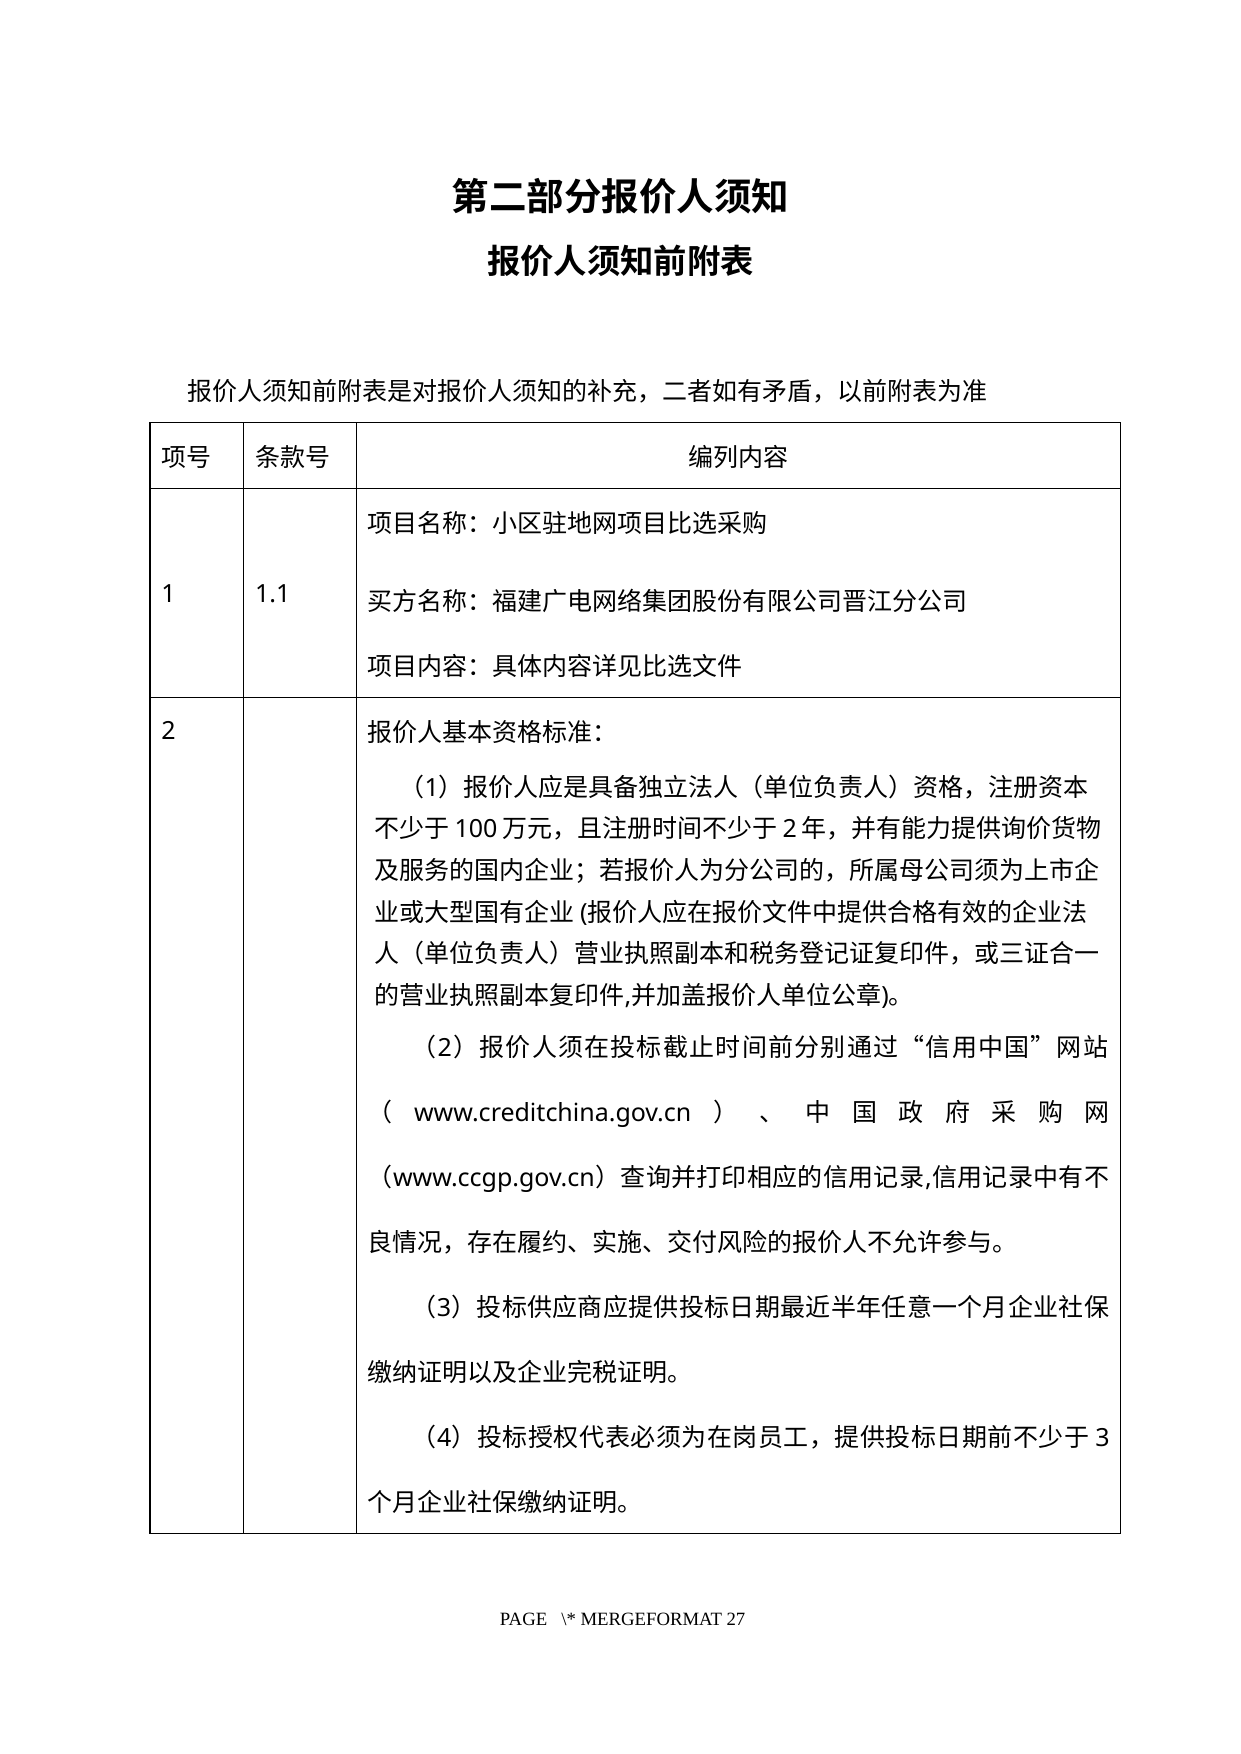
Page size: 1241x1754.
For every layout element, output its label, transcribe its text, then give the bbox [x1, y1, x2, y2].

table_cell 1.1 [244, 489, 356, 697]
table_cell 项目名称：小区驻地网项目比选采购 买方名称：福建广电网络集团股份有限公司晋江分公司 项目内容：具体内容详见比选文件 [357, 489, 1120, 697]
text 报价人须知前附表是对报价人须知的补充，二者如有矛盾，以前附表为准 [187, 357, 1053, 422]
text 报价人须知前附表 [187, 227, 1053, 292]
text 第二部分报价人须知 [187, 162, 1053, 227]
table_header 编列内容 [357, 423, 1120, 488]
table_cell 2 [151, 698, 243, 1533]
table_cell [357, 698, 1120, 1533]
table_cell 1 [151, 489, 243, 697]
table_header 条款号 [244, 423, 356, 488]
table_cell [244, 698, 356, 1533]
table_header 项号 [151, 423, 243, 488]
